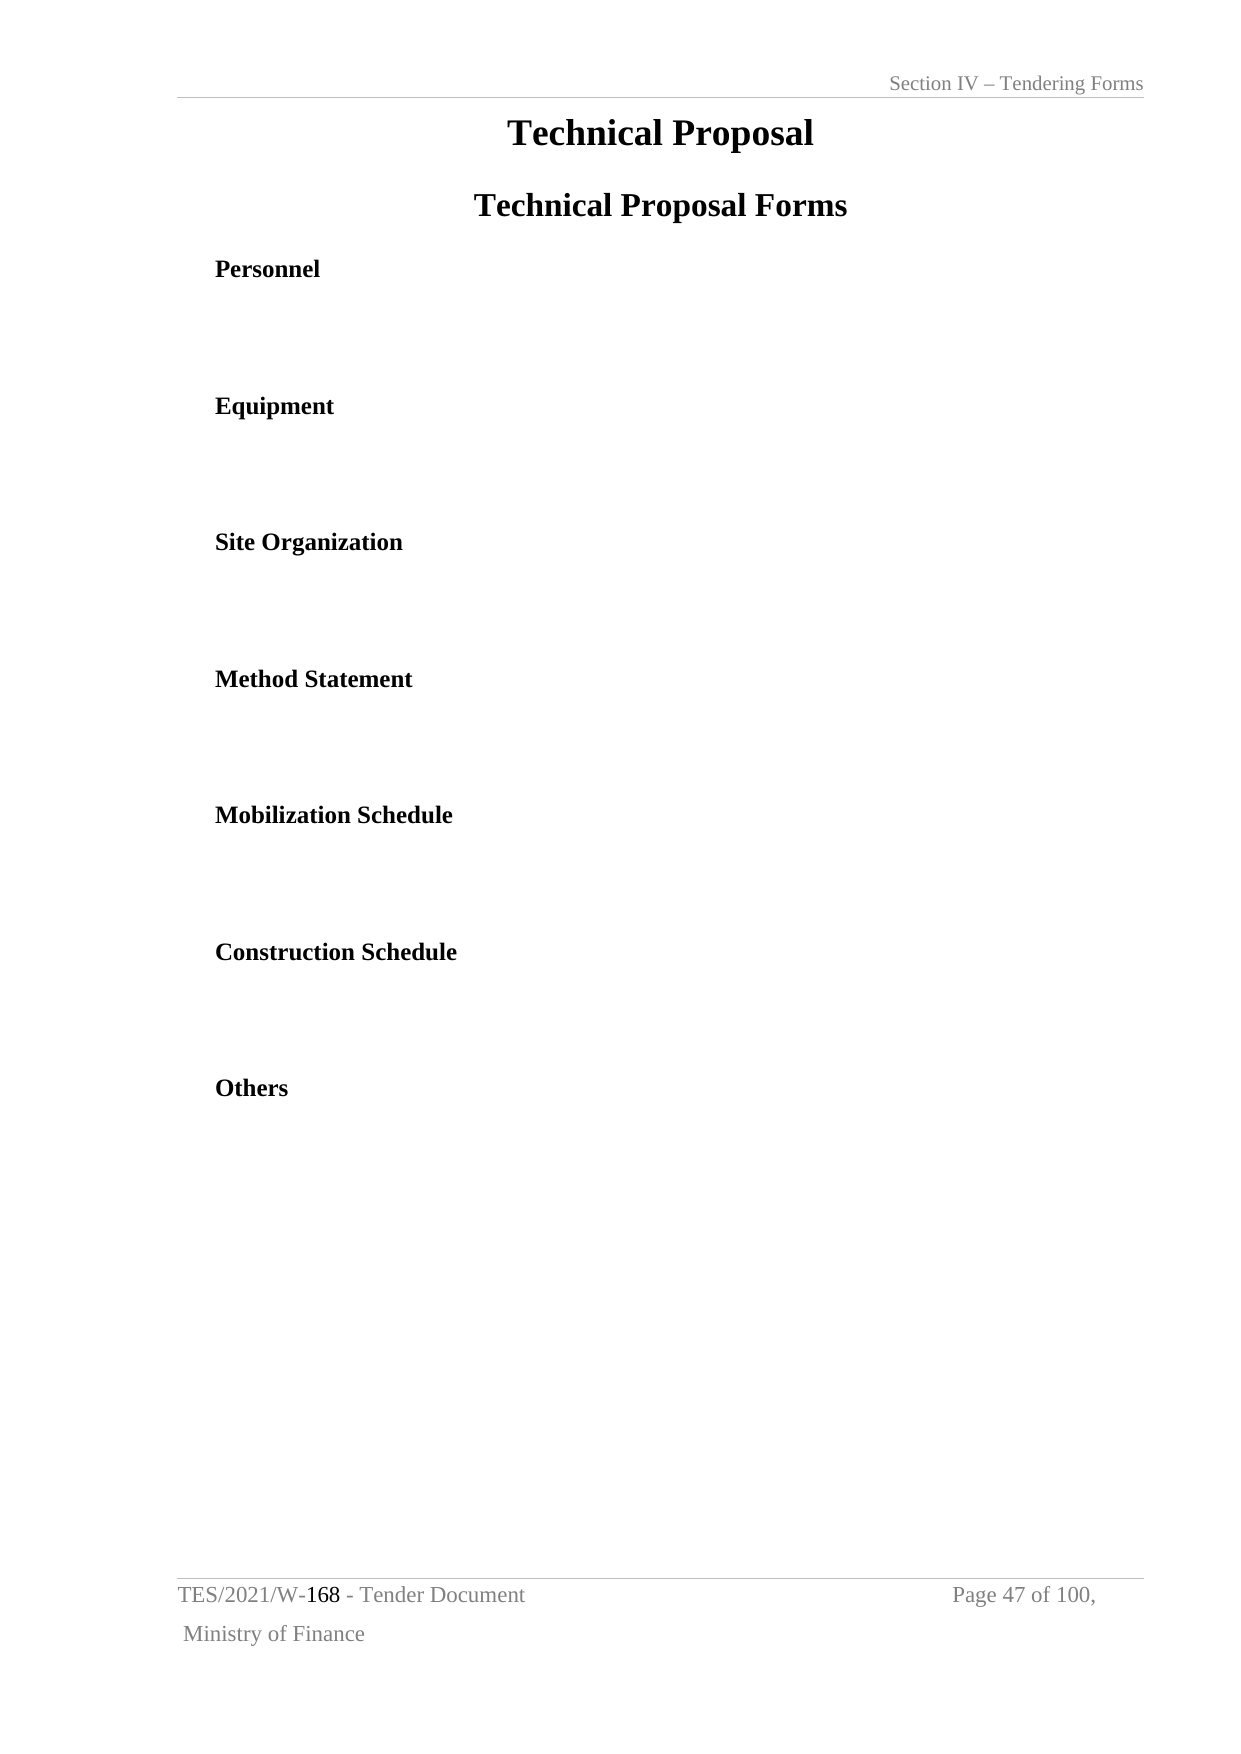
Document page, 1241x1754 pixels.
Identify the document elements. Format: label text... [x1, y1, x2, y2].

text Mobilization Schedule [215, 800, 1114, 829]
text Personnel [215, 254, 1114, 283]
text Technical Proposal [177, 111, 1144, 154]
text Technical Proposal Forms [177, 185, 1144, 223]
text Site Organization [215, 527, 1114, 556]
text Others [215, 1073, 1114, 1102]
text Equipment [215, 391, 1114, 419]
text Construction Schedule [215, 937, 1114, 966]
text Method Statement [215, 664, 1114, 693]
